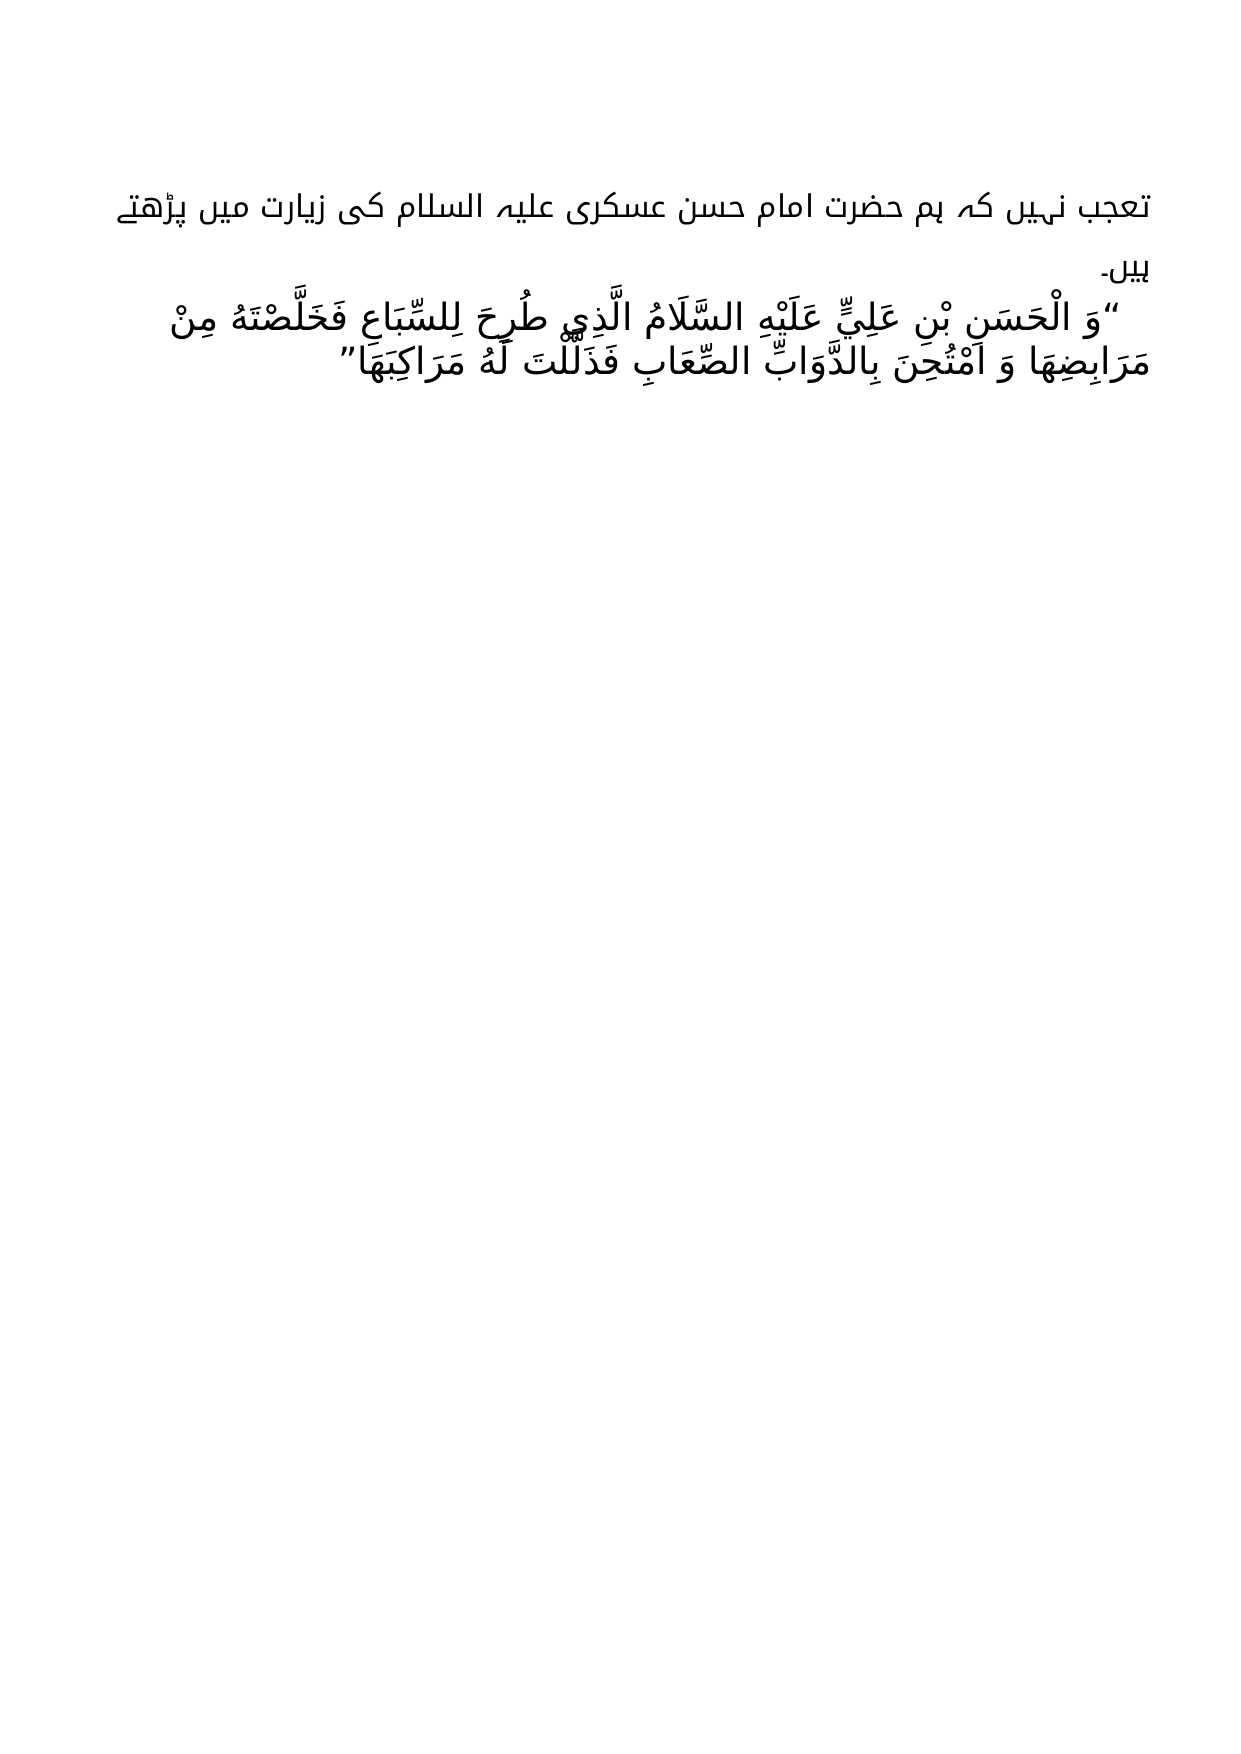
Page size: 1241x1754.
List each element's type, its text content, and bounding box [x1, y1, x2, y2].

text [89, 177, 1152, 296]
text “وَ الْحَسَنِ بْنِ عَلِيٍّ عَلَيْهِ السَّلَامُ الَّذِي‏ طُرِحَ‏ لِلسِّبَاعِ‏ فَخَلَّصْتَهُ مِنْ مَرَابِضِهَا وَ امْتُحِنَ بِالدَّوَابِّ الصِّعَابِ فَذَلَّلْتَ لَهُ مَرَاكِبَهَا” [89, 296, 1152, 383]
